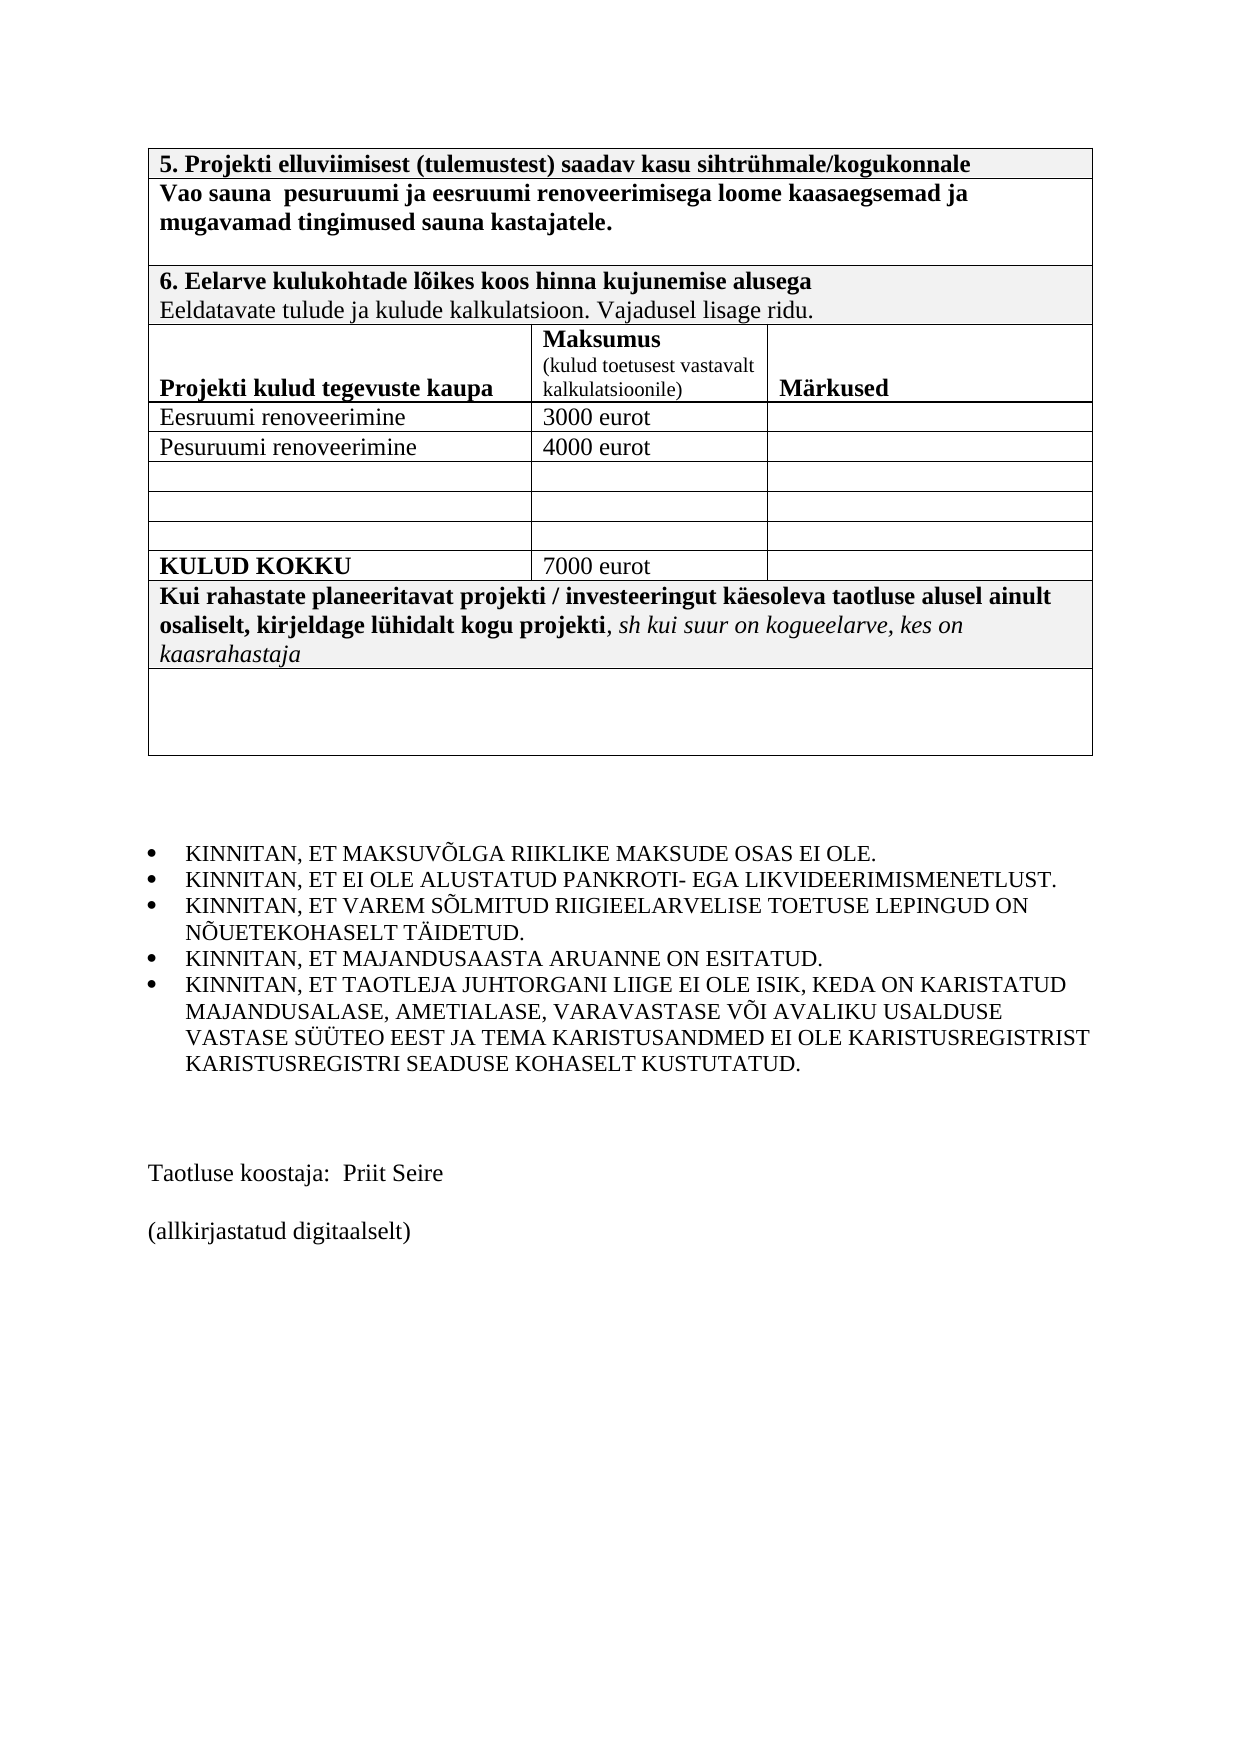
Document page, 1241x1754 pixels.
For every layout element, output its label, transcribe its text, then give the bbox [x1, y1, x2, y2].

list KINNITAN, ET MAJANDUSAASTA ARUANNE ON ESITATUD. [148, 945, 1093, 971]
table_cell Projekti kulud tegevuste kaupa [149, 325, 531, 401]
table_cell [768, 462, 1092, 491]
list KINNITAN, ET VAREM SÕLMITUD RIIGIEELARVELISE TOETUSE LEPINGUD ON NÕUETEKOHASELT TÄIDETUD. [148, 892, 1093, 945]
table_cell [149, 462, 531, 491]
table_cell [532, 462, 767, 491]
table_cell Vao sauna pesuruumi ja eesruumi renoveerimisega loome kaasaegsemad ja mugavamad tingimused sauna kastajatele. [149, 179, 1092, 265]
list KINNITAN, ET MAKSUVÕLGA RIIKLIKE MAKSUDE OSAS EI OLE. [148, 840, 1093, 866]
table_cell 7000 eurot [532, 551, 767, 580]
table_cell [149, 492, 531, 521]
table_cell [768, 403, 1092, 431]
table_cell [532, 492, 767, 521]
table_cell Maksumus (kulud toetusest vastavalt kalkulatsioonile) [532, 325, 767, 401]
table_cell Kui rahastate planeeritavat projekti / investeeringut käesoleva taotluse alusel ainult osaliselt, kirjeldage lühidalt kogu projekti, sh kui suur on kogueelarve, kes on kaasrahastaja [149, 581, 1092, 667]
table_cell [768, 492, 1092, 521]
table_cell [532, 522, 767, 550]
table_cell [149, 669, 1092, 755]
list kinnitan, et taotleja juhtorgani liige ei ole isik, keda on karistatud majandusalase, ametialase, varavastase või avaliku usalduse vastase süüteo eest ja tema karistusandmed ei ole karistusregistrist karistusregistri seaduse kohaselt kustutatud. [148, 971, 1093, 1077]
table_cell 6. Eelarve kulukohtade lõikes koos hinna kujunemise alusega Eeldatavate tulude ja kulude kalkulatsioon. Vajadusel lisage ridu. [149, 266, 1092, 323]
table_cell [768, 551, 1092, 580]
table_cell 3000 eurot [532, 403, 767, 431]
table_cell Eesruumi renoveerimine [149, 403, 531, 431]
table_cell KULUD KOKKU [149, 551, 531, 580]
table_cell [768, 522, 1092, 550]
table_cell Märkused [768, 325, 1092, 401]
table_cell Pesuruumi renoveerimine [149, 432, 531, 461]
text (allkirjastatud digitaalselt) [148, 1216, 1093, 1245]
table_cell [768, 432, 1092, 461]
table_cell [149, 522, 531, 550]
table_cell 5. Projekti elluviimisest (tulemustest) saadav kasu sihtrühmale/kogukonnale [149, 149, 1092, 177]
list KINNITAN, ET EI OLE ALUSTATUD PANKROTI- EGA LIKVIDEERIMISMENETLUST. [148, 866, 1093, 892]
text Taotluse koostaja: Priit Seire [148, 1158, 1093, 1187]
table_cell 4000 eurot [532, 432, 767, 461]
